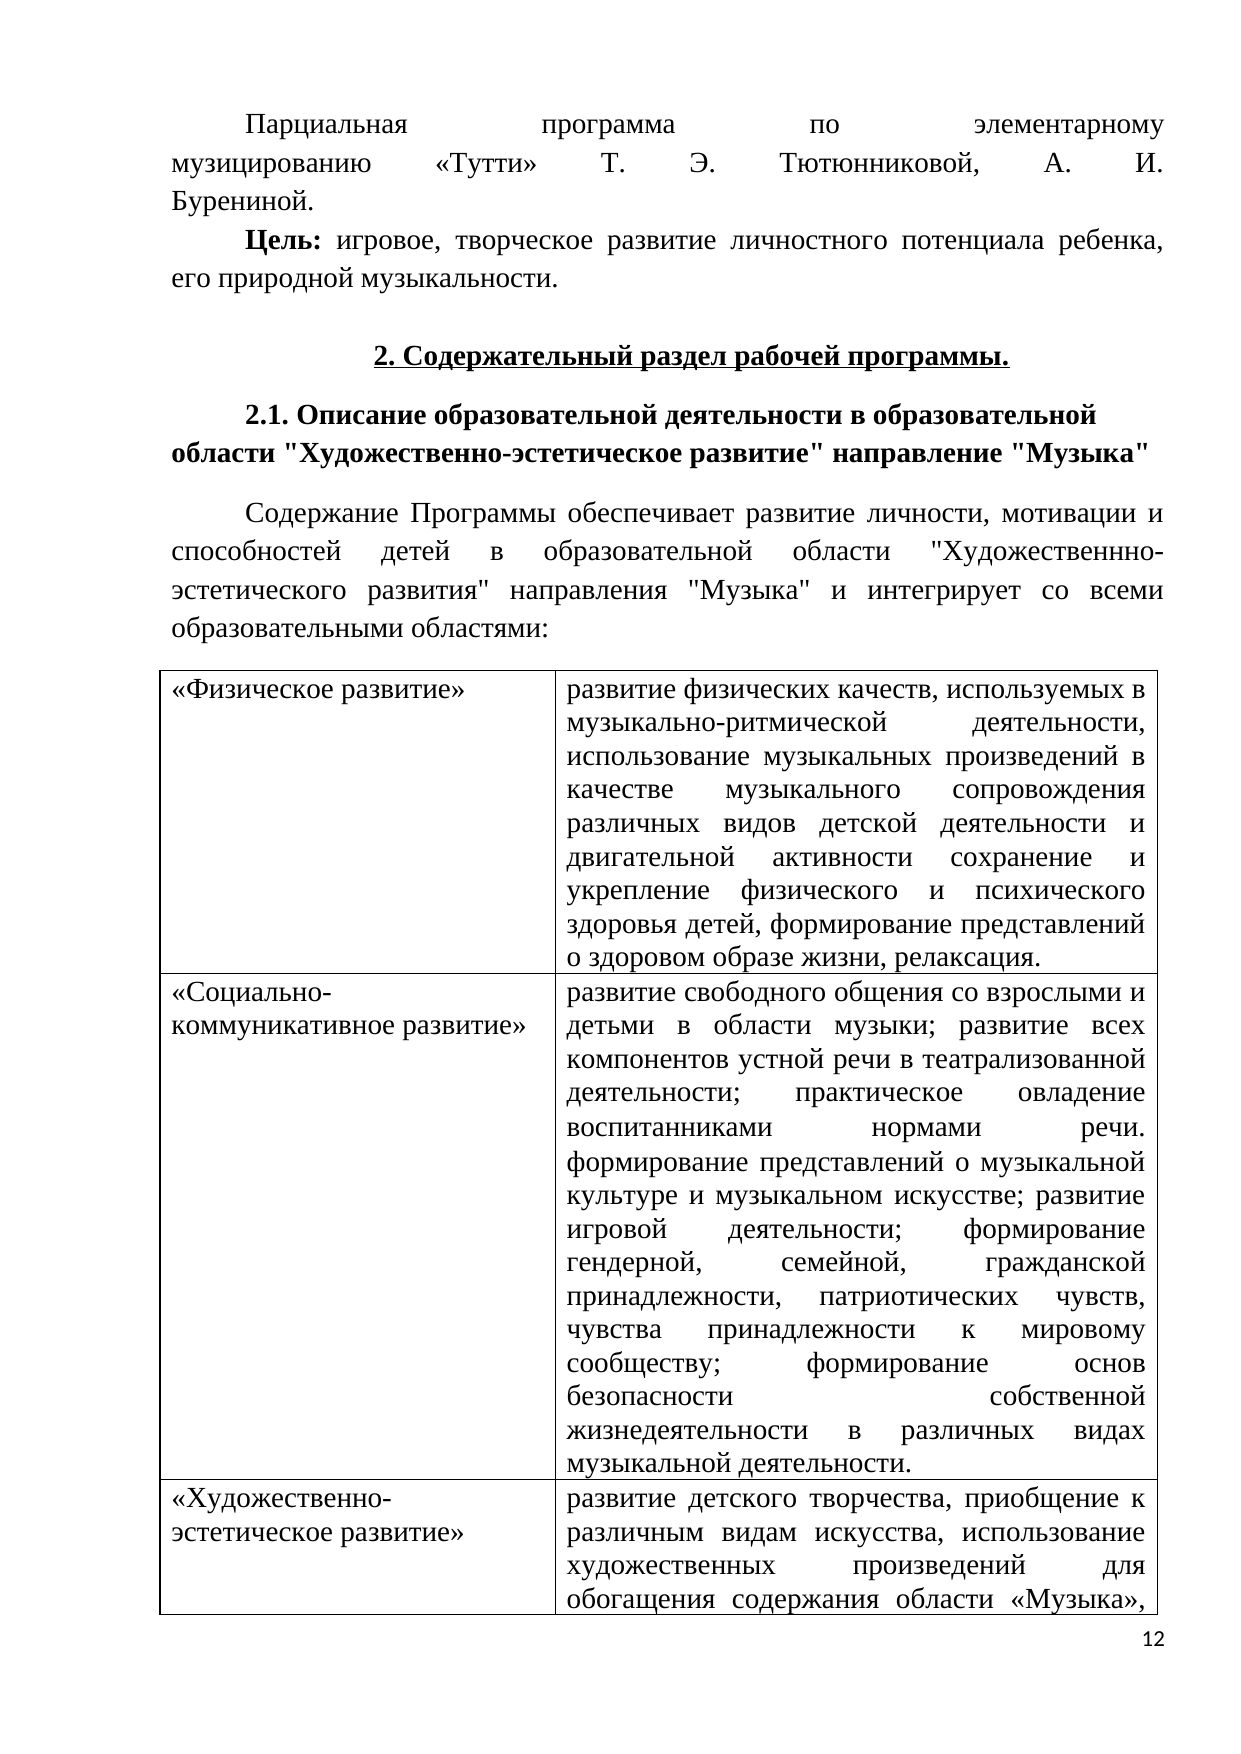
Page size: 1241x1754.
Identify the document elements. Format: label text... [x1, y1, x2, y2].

text 2.1. Описание образовательной деятельности в образовательной области "Художественно-эстетическое развитие" направление "Музыка" [171, 397, 1164, 469]
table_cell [556, 1480, 1157, 1614]
list Цель: игровое, творческое развитие личностного потенциала ребенка, его природной музыкальности. [171, 222, 1164, 294]
table_header «Физическое развитие» [161, 671, 555, 973]
list 2. Содержательный раздел рабочей программы. [218, 338, 1164, 371]
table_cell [161, 1480, 555, 1614]
table_cell развитие свободного общения со взрослыми и детьми в области музыки; развитие всех компонентов устной речи в театрализованной деятельности; практическое овладение воспитанниками нормами речи. формирование представлений о музыкальной культуре и музыкальном искусстве; развитие игровой деятельности; формирование гендерной, семейной, гражданской принадлежности, патриотических чувств, чувства принадлежности к мировому сообществу; формирование основ безопасности собственной жизнедеятельности в различных видах музыкальной деятельности. [556, 974, 1157, 1479]
table_cell «Социально- коммуникативное развитие» [161, 974, 555, 1479]
list Парциальная программа по элементарному музицированию «Тутти» Т. Э. Тютюнниковой, А. И. Бурениной. [171, 178, 1164, 217]
table_header развитие физических качеств, используемых в музыкально-ритмической деятельности, использование музыкальных произведений в качестве музыкального сопровождения различных видов детской деятельности и двигательной активности сохранение и укрепление физического и психического здоровья детей, формирование представлений о здоровом образе жизни, релаксация. [556, 671, 1157, 973]
text Содержание Программы обеспечивает развитие личности, мотивации и способностей детей в образовательной области "Художественнно-эстетического развития" направления "Музыка" и интегрирует со всеми образовательными областями: [171, 495, 1164, 644]
